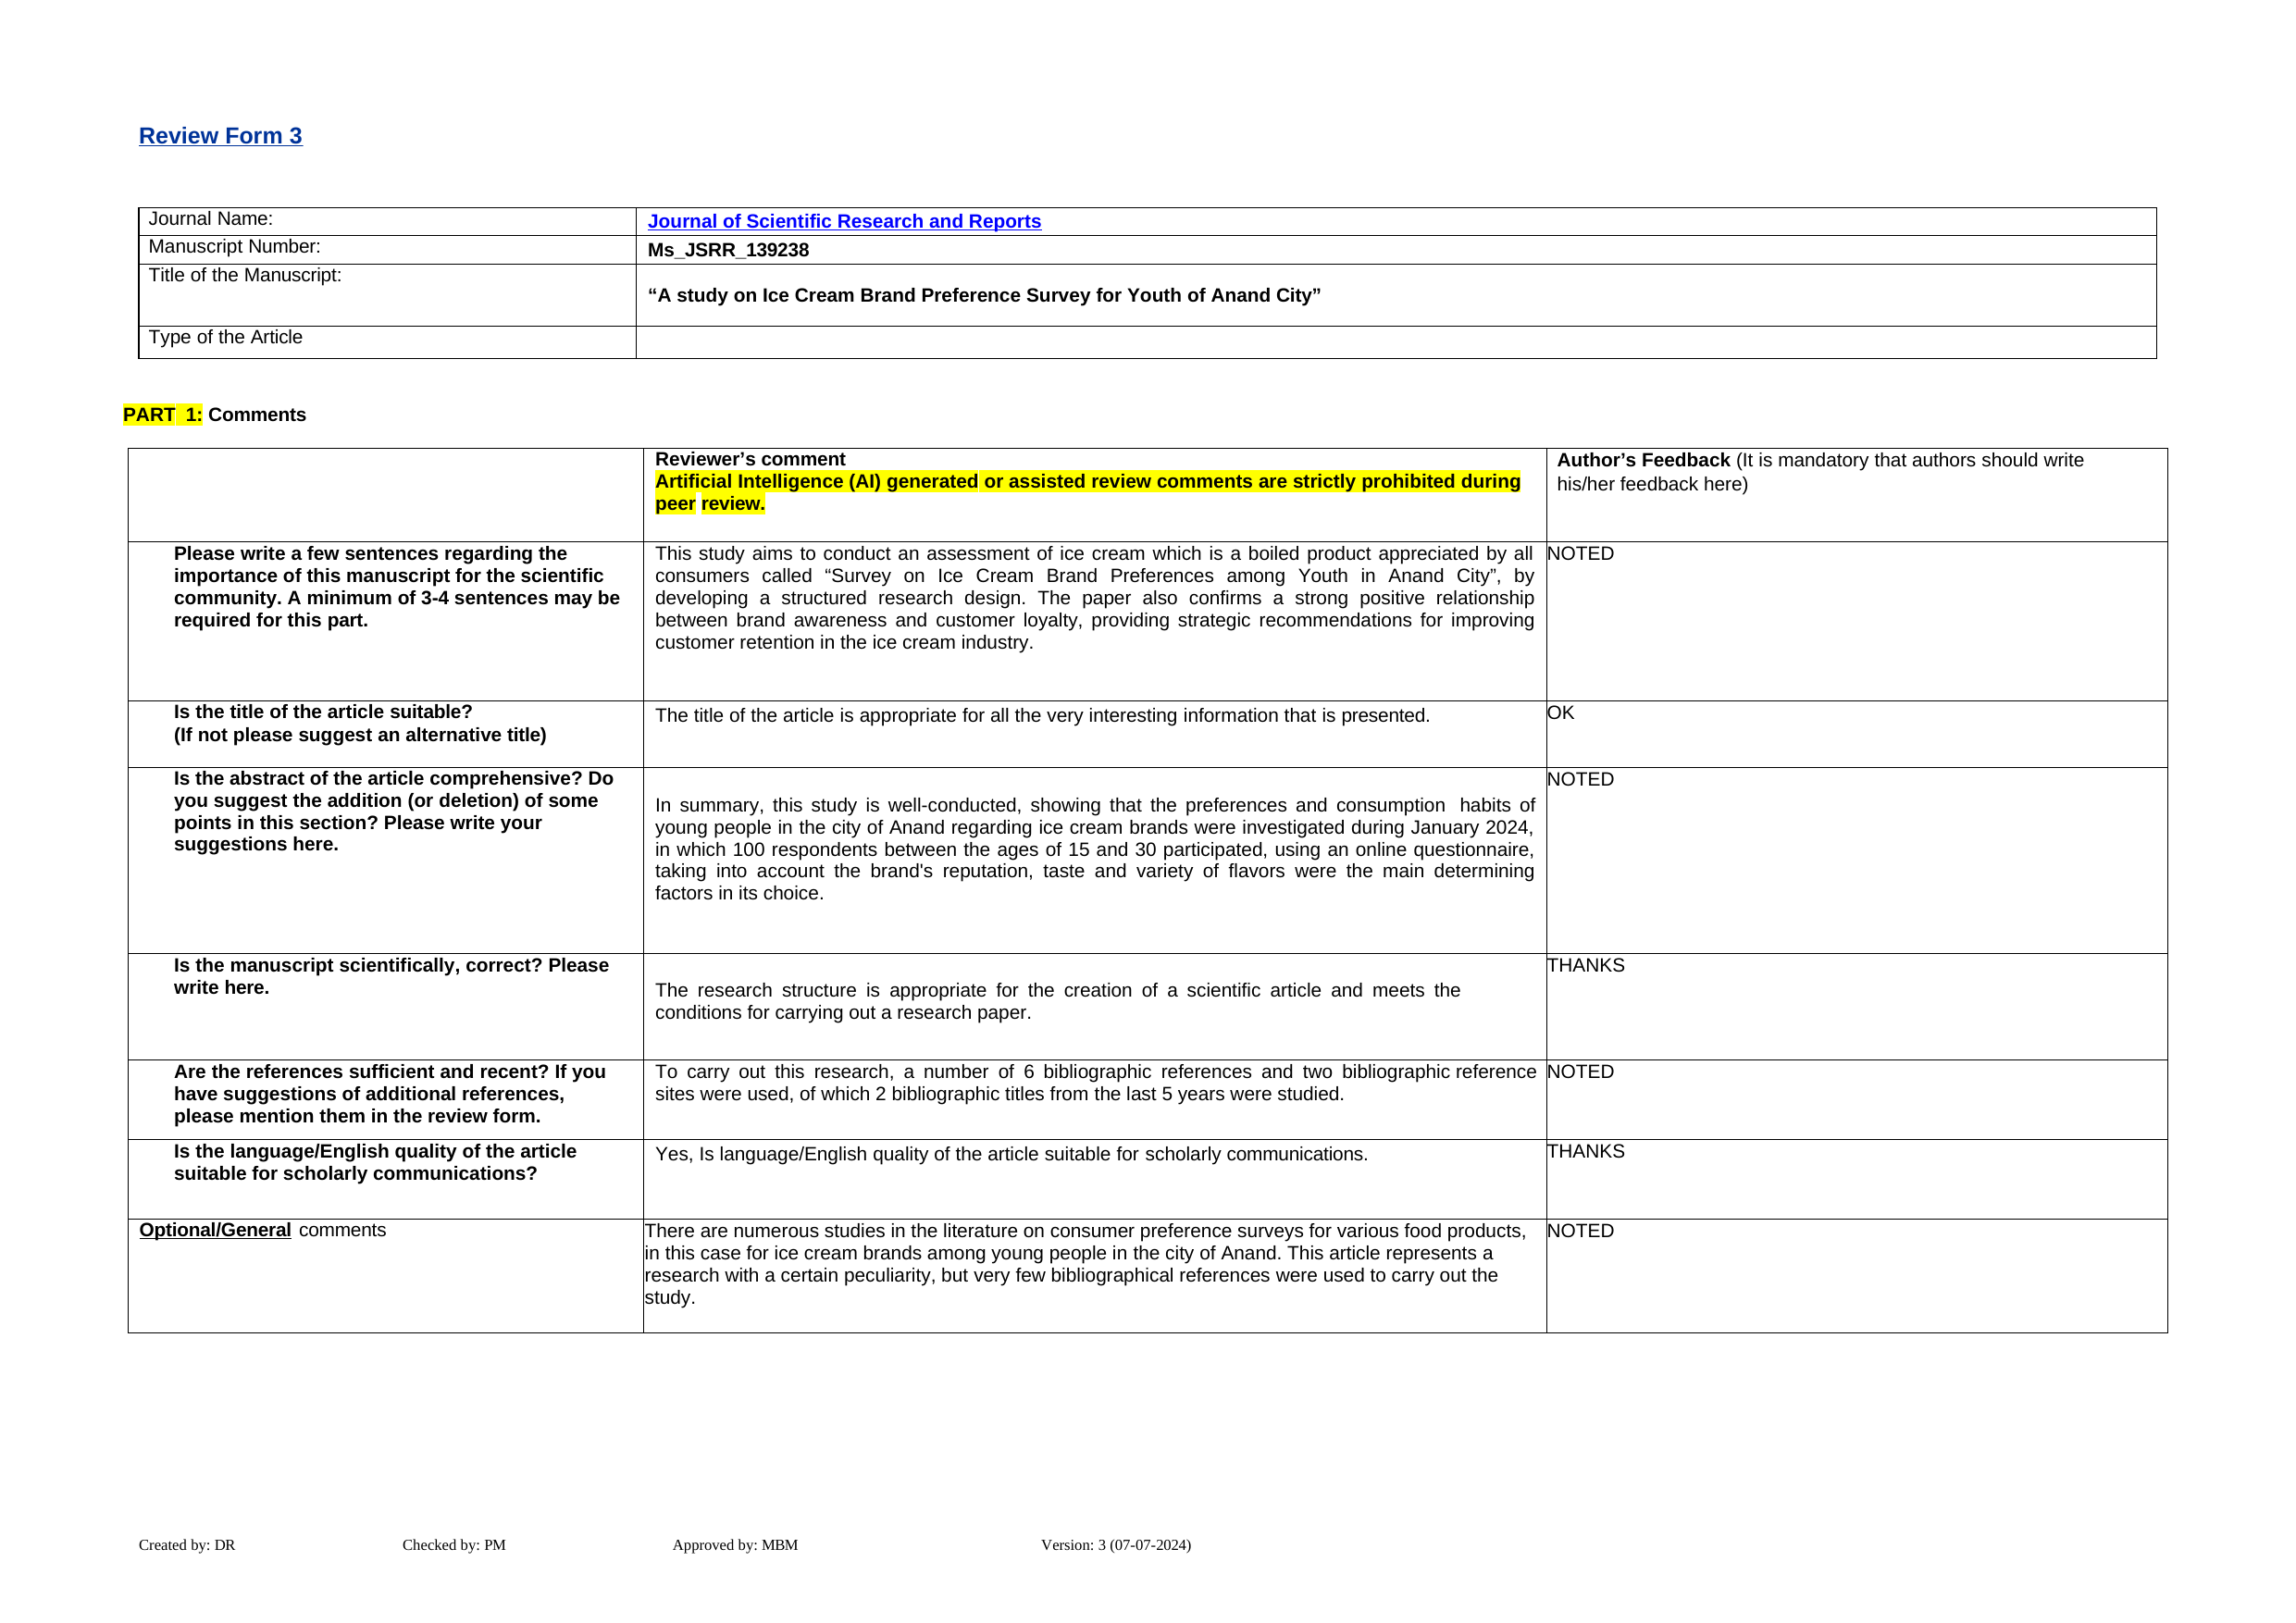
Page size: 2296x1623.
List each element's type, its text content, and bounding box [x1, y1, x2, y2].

table_cell To carry out this research, a number of 6 bibliographic references and two bibliographic reference sites were used, of which 2 bibliographic titles from the last 5 years were studied. [644, 1060, 1546, 1139]
table_header Journal Name: [140, 208, 636, 235]
table_cell “A study on Ice Cream Brand Preference Survey for Youth of Anand City” [637, 265, 2156, 326]
table_cell NOTED [1547, 768, 2167, 953]
table_cell The title of the article is appropriate for all the very interesting information that is presented. [644, 701, 1546, 767]
table_cell Type of the Article [140, 327, 636, 358]
table_header Journal of Scientific Research and Reports [637, 208, 2156, 235]
table_header Author’s Feedback (It is mandatory that authors should write his/her feedback here) [1547, 449, 2167, 540]
table_cell NOTED [1547, 1220, 2167, 1332]
table_cell THANKS [1547, 954, 2167, 1059]
table_cell The research structure is appropriate for the creation of a scientific article and meets the conditions for carrying out a research paper. [644, 954, 1546, 1059]
table_cell Is the manuscript scientifically, correct? Please write here. [129, 954, 643, 1059]
table_header [129, 449, 643, 540]
table_cell Manuscript Number: [140, 236, 636, 263]
table_cell Please write a few sentences regarding the importance of this manuscript for the scientific community. A minimum of 3-4 sentences may be required for this part. [129, 542, 643, 700]
table_cell Ms_JSRR_139238 [637, 236, 2156, 263]
table_cell Title of the Manuscript: [140, 265, 636, 326]
table_cell NOTED [1547, 542, 2167, 700]
table_cell Is the abstract of the article comprehensive? Do you suggest the addition (or deletion) of some points in this section? Please write your suggestions here. [129, 768, 643, 953]
table_cell Yes, Is language/English quality of the article suitable for scholarly communications. [644, 1140, 1546, 1219]
table_cell Optional/General comments [129, 1220, 643, 1332]
table_cell Is the title of the article suitable? (If not please suggest an alternative title) [129, 701, 643, 767]
table_cell In summary, this study is well-conducted, showing that the preferences and consumption habits of young people in the city of Anand regarding ice cream brands were investigated during January 2024, in which 100 respondents between the ages of 15 and 30 participated, using an online questionnaire, taking into account the brand's reputation, taste and variety of flavors were the main determining factors in its choice. [644, 768, 1546, 953]
table_cell [637, 327, 2156, 358]
table_cell OK [1547, 701, 2167, 767]
table_cell Is the language/English quality of the article suitable for scholarly communications? [129, 1140, 643, 1219]
table_header Reviewer’s comment Artificial Intelligence (AI) generated or assisted review comments are strictly prohibited during peer review. [644, 449, 1546, 540]
table_cell NOTED [1547, 1060, 2167, 1139]
text PART 1: Comments [203, 403, 2295, 426]
table_cell THANKS [1547, 1140, 2167, 1219]
table_cell There are numerous studies in the literature on consumer preference surveys for various food products, in this case for ice cream brands among young people in the city of Anand. This article represents a research with a certain peculiarity, but very few bibliographical references were used to carry out the study. [644, 1220, 1546, 1332]
table_cell This study aims to conduct an assessment of ice cream which is a boiled product appreciated by all consumers called “Survey on Ice Cream Brand Preferences among Youth in Anand City”, by developing a structured research design. The paper also confirms a strong positive relationship between brand awareness and customer loyalty, providing strategic recommendations for improving customer retention in the ice cream industry. [644, 542, 1546, 700]
table_cell Are the references sufficient and recent? If you have suggestions of additional references, please mention them in the review form. [129, 1060, 643, 1139]
